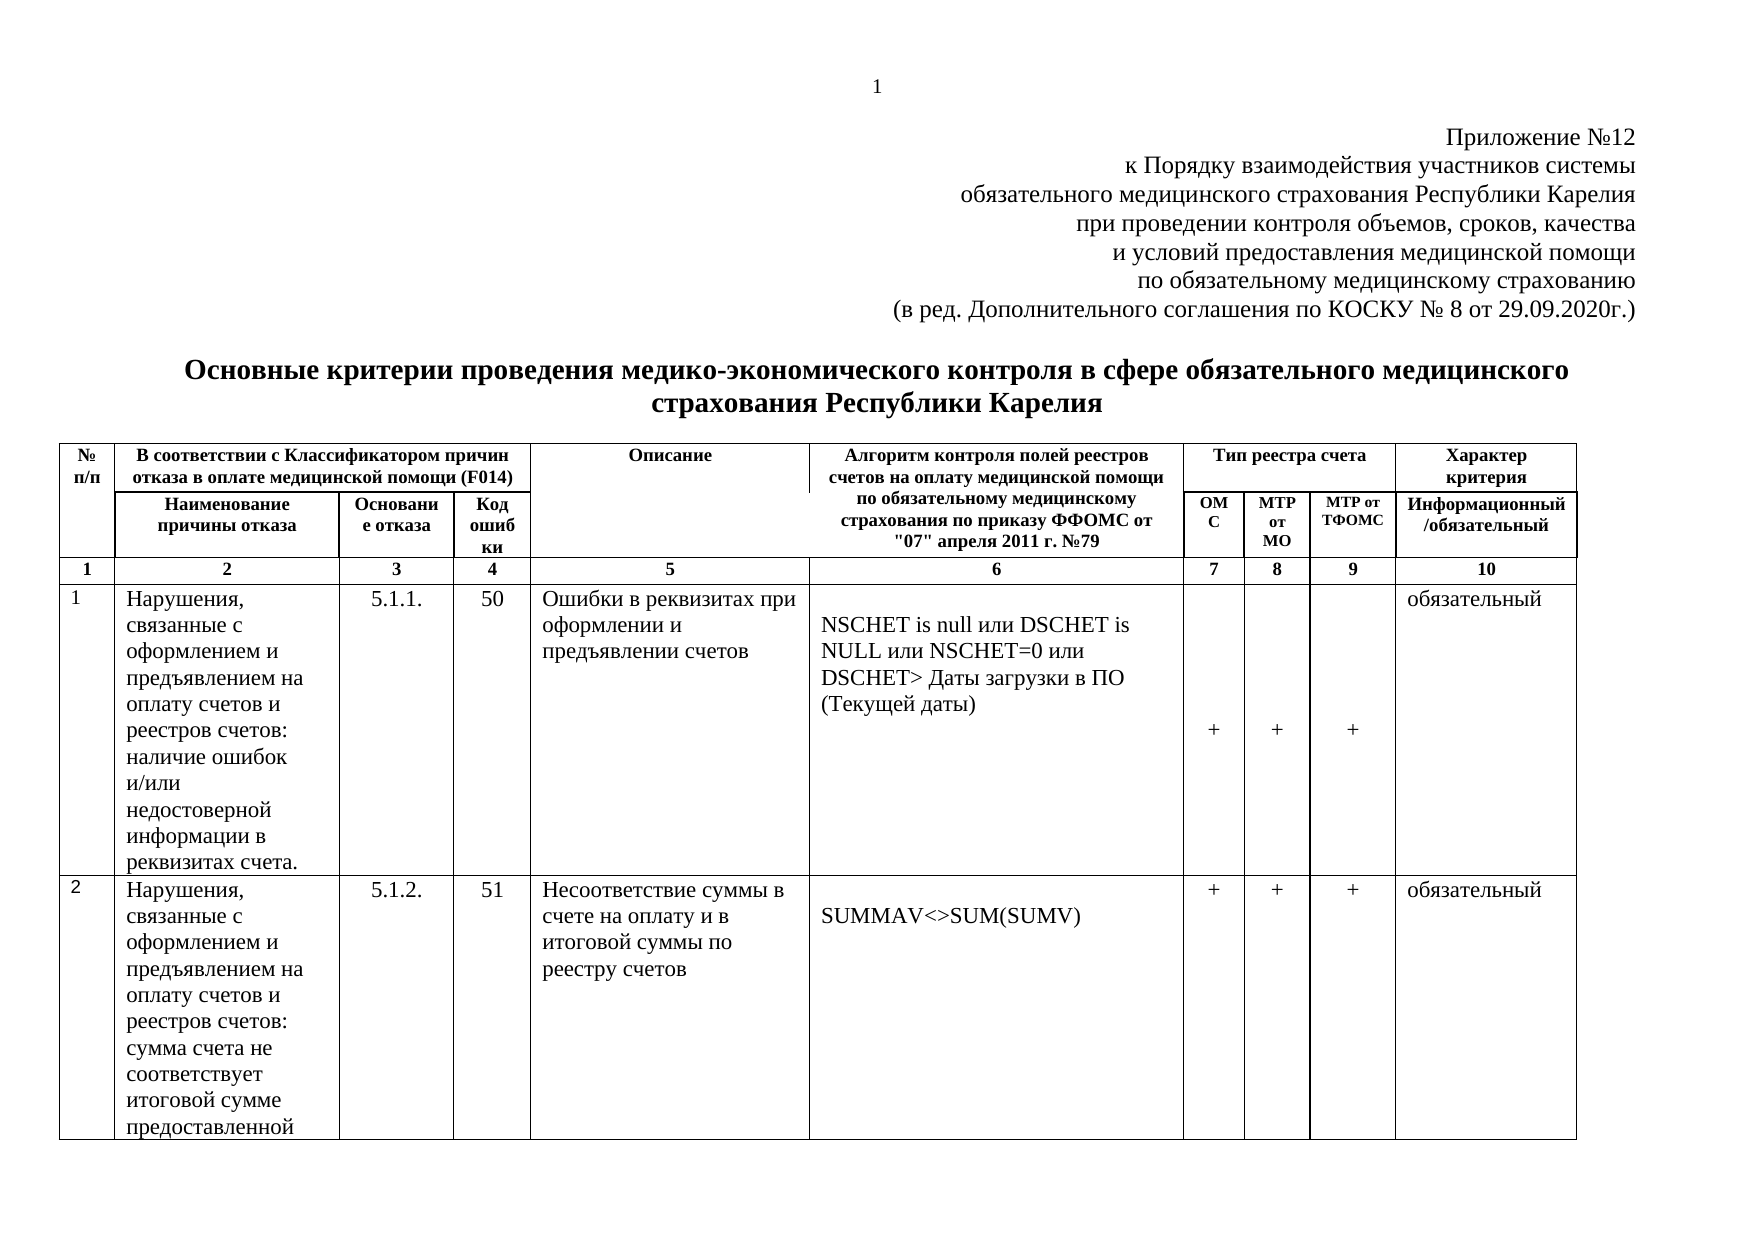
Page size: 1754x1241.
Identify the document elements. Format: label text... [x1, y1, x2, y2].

table_cell 4 [454, 558, 530, 584]
table_cell + [1311, 585, 1395, 875]
text при проведении контроля объемов, сроков, качества [118, 208, 1636, 237]
table_cell 50 [454, 585, 530, 875]
table_cell + [1184, 585, 1244, 875]
table_header Алгоритм контроля полей реестров счетов на оплату медицинской помощи по обязательному медицинскому страхования по приказу ФФОМС от "07" апреля 2011 г. №79 [810, 444, 1183, 557]
table_cell обязательный [1396, 876, 1576, 1139]
text к Порядку взаимодействия участников системы [118, 151, 1636, 179]
table_header № п/п [60, 444, 114, 557]
table_cell Информационный /обязательный [1397, 493, 1576, 557]
table_cell NSCHET is null или DSCHET is NULL или NSCHET=0 или DSCHET> Даты загрузки в ПО (Текущей даты) [810, 585, 1183, 875]
table_cell + [1245, 585, 1309, 875]
table_cell 6 [810, 558, 1183, 584]
table_cell МТР от ТФОМС [1311, 493, 1395, 557]
table_cell 5.1.1. [340, 585, 453, 875]
table_cell 2 [60, 876, 114, 1139]
text обязательного медицинского страхования Республики Карелия [118, 179, 1636, 208]
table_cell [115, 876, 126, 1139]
table_cell Ошибки в реквизитах при оформлении и предъявлении счетов [531, 585, 809, 875]
text по обязательному медицинскому страхованию [118, 266, 1636, 294]
text Приложение №12 [118, 122, 1636, 151]
table_cell 8 [1245, 558, 1309, 584]
table_cell 5 [531, 558, 809, 584]
text (в ред. Дополнительного соглашения по КОСКУ № 8 от 29.09.2020г.) [118, 294, 1636, 323]
table_cell 5.1.2. [340, 876, 453, 1139]
table_cell 10 [1396, 558, 1576, 584]
table_cell + [1245, 876, 1309, 1139]
table_cell 3 [340, 558, 453, 584]
table_cell SUMMAV<>SUM(SUMV) [810, 876, 1183, 1139]
text Основные критерии проведения медико-экономического контроля в сфере обязательного медицинского страхования Республики Карелия [1103, 352, 1636, 419]
table_cell + [1184, 876, 1244, 1139]
table_cell 9 [1311, 558, 1395, 584]
table_cell 7 [1184, 558, 1244, 584]
table_cell 51 [454, 876, 530, 1139]
table_cell Несоответствие суммы в счете на оплату и в итоговой суммы по реестру счетов [531, 876, 809, 1139]
table_cell 2 [115, 558, 339, 584]
table_cell Наименование причины отказа [116, 493, 338, 557]
table_header Описание [531, 444, 809, 557]
table_cell 1 [60, 585, 114, 875]
table_cell МТР от МО [1245, 493, 1309, 557]
table_header Тип реестра счета [1184, 444, 1395, 491]
table_header Характер критерия [1396, 444, 1576, 491]
text и условий предоставления медицинской помощи [118, 237, 1636, 266]
table_cell + [1311, 876, 1395, 1139]
text Основные критерии проведения медико-экономического контроля в сфере обязательного медицинского страхования Республики Карелия [118, 352, 651, 419]
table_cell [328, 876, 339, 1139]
table_cell обязательный [1396, 585, 1576, 875]
table_cell Основание отказа [340, 493, 453, 557]
table_cell ОМС [1185, 493, 1243, 557]
table_header В соответствии с Классификатором причин отказа в оплате медицинской помощи (F014) [115, 444, 530, 491]
table_cell 1 [60, 558, 114, 584]
